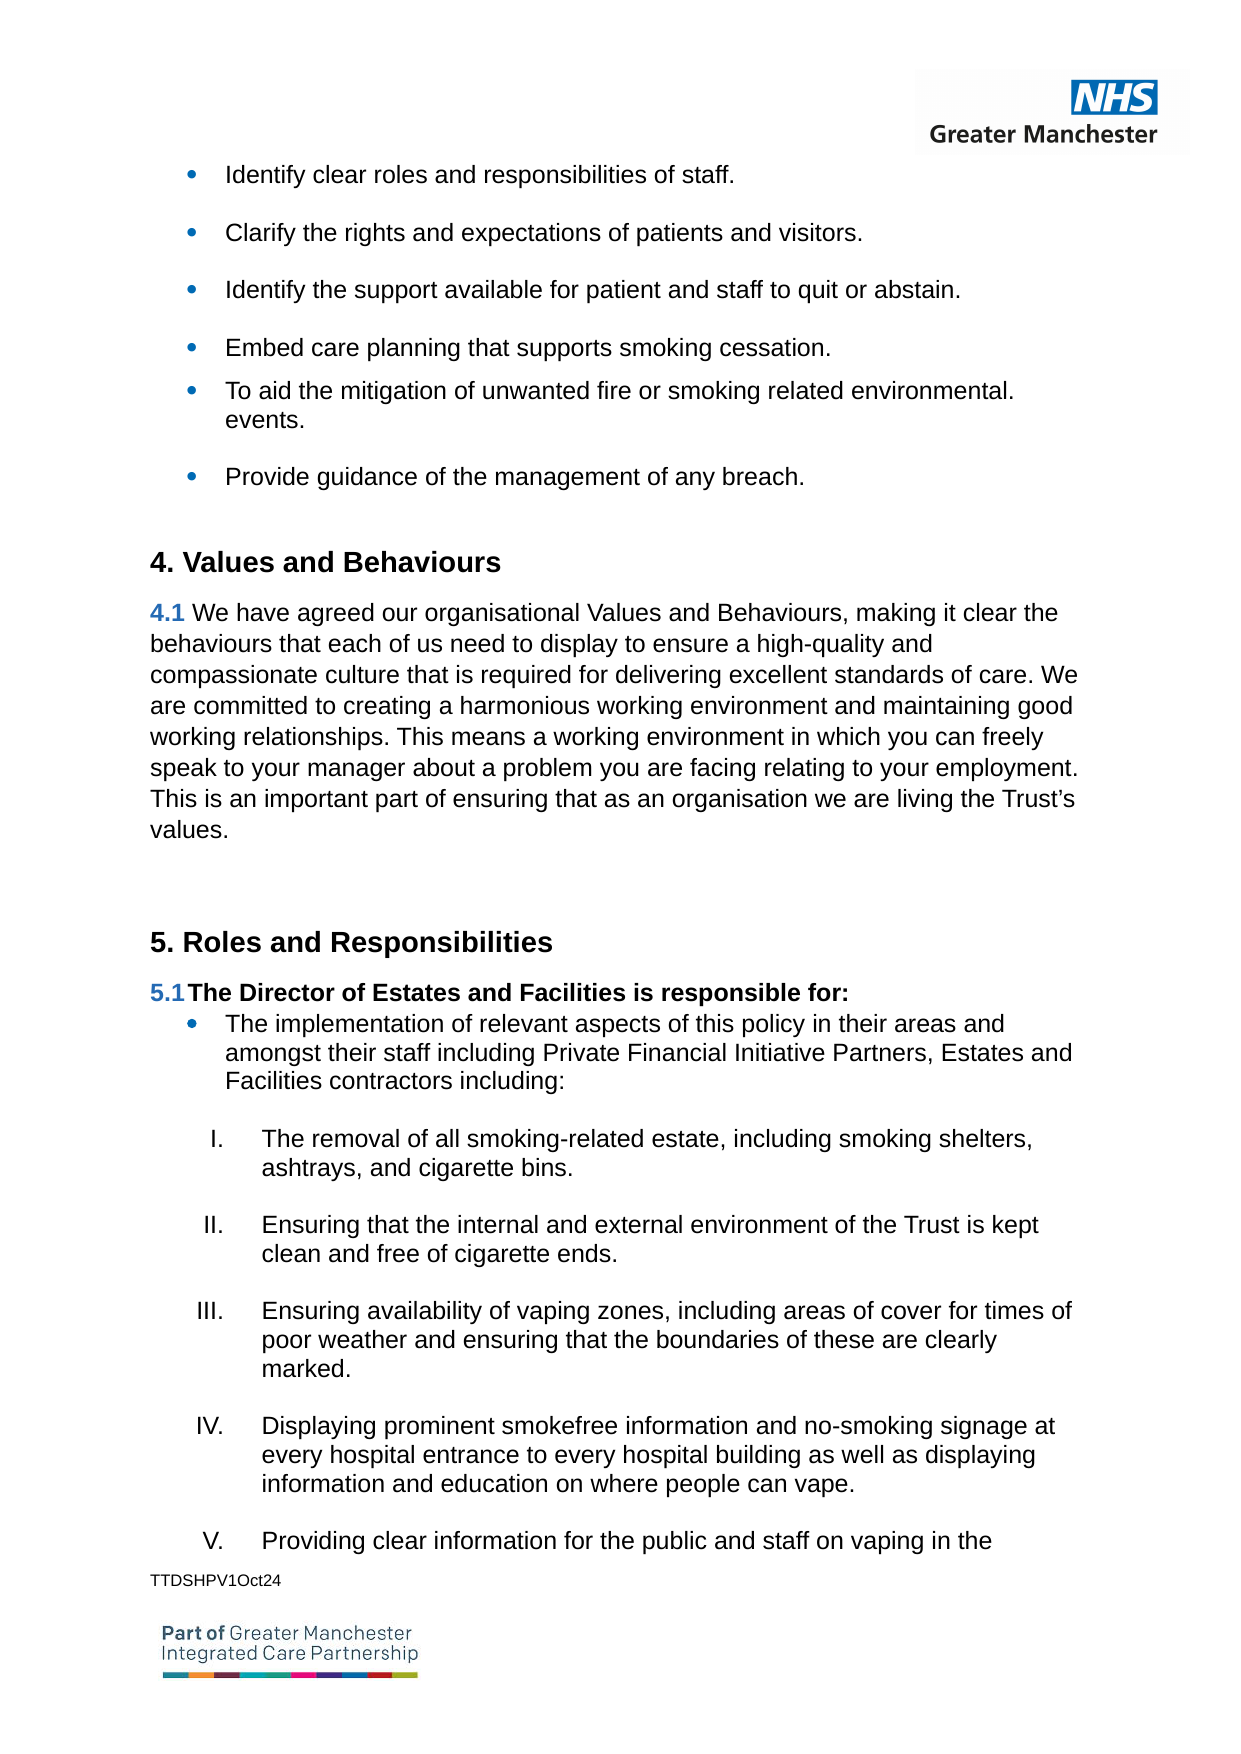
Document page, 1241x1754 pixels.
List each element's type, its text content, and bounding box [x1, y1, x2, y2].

list Identify the support available for patient and staff to quit or abstain. [187, 275, 1090, 333]
list The Director of Estates and Facilities is responsible for: [150, 978, 1090, 1006]
text 5. Roles and Responsibilities [150, 925, 1090, 958]
list The removal of all smoking-related estate, including smoking shelters, ashtrays, and cigarette bins. [224, 1124, 1090, 1210]
list Identify clear roles and responsibilities of staff. [187, 160, 1090, 218]
text 4.1 We have agreed our organisational Values and Behaviours, making it clear the behaviours that each of us need to display to ensure a high-quality and compassionate culture that is required for delivering excellent standards of care. We are committed to creating a harmonious working environment and maintaining good working relationships. This means a working environment in which you can freely speak to your manager about a problem you are facing relating to your employment. This is an important part of ensuring that as an organisation we are living the Trust’s values. [150, 598, 1090, 906]
list Ensuring that the internal and external environment of the Trust is kept clean and free of cigarette ends. [224, 1210, 1090, 1296]
text 4. Values and Behaviours [150, 545, 1090, 578]
list Displaying prominent smokefree information and no-smoking signage at every hospital entrance to every hospital building as well as displaying information and education on where people can vape. [224, 1411, 1090, 1526]
list Ensuring availability of vaping zones, including areas of cover for times of poor weather and ensuring that the boundaries of these are clearly marked. [224, 1296, 1090, 1411]
list To aid the mitigation of unwanted fire or smoking related environmental. events. [187, 376, 1090, 462]
list Clarify the rights and expectations of patients and visitors. [187, 218, 1090, 275]
list Embed care planning that supports smoking cessation. [187, 333, 1090, 362]
picture [914, 69, 1191, 155]
list The implementation of relevant aspects of this policy in their areas and amongst their staff including Private Financial Initiative Partners, Estates and Facilities contractors including: [187, 1009, 1090, 1124]
list Providing clear information for the public and staff on vaping in the hospital’s external grounds. [224, 1526, 1090, 1555]
picture [150, 1590, 1091, 1681]
list Provide guidance of the management of any breach. [187, 462, 1090, 491]
